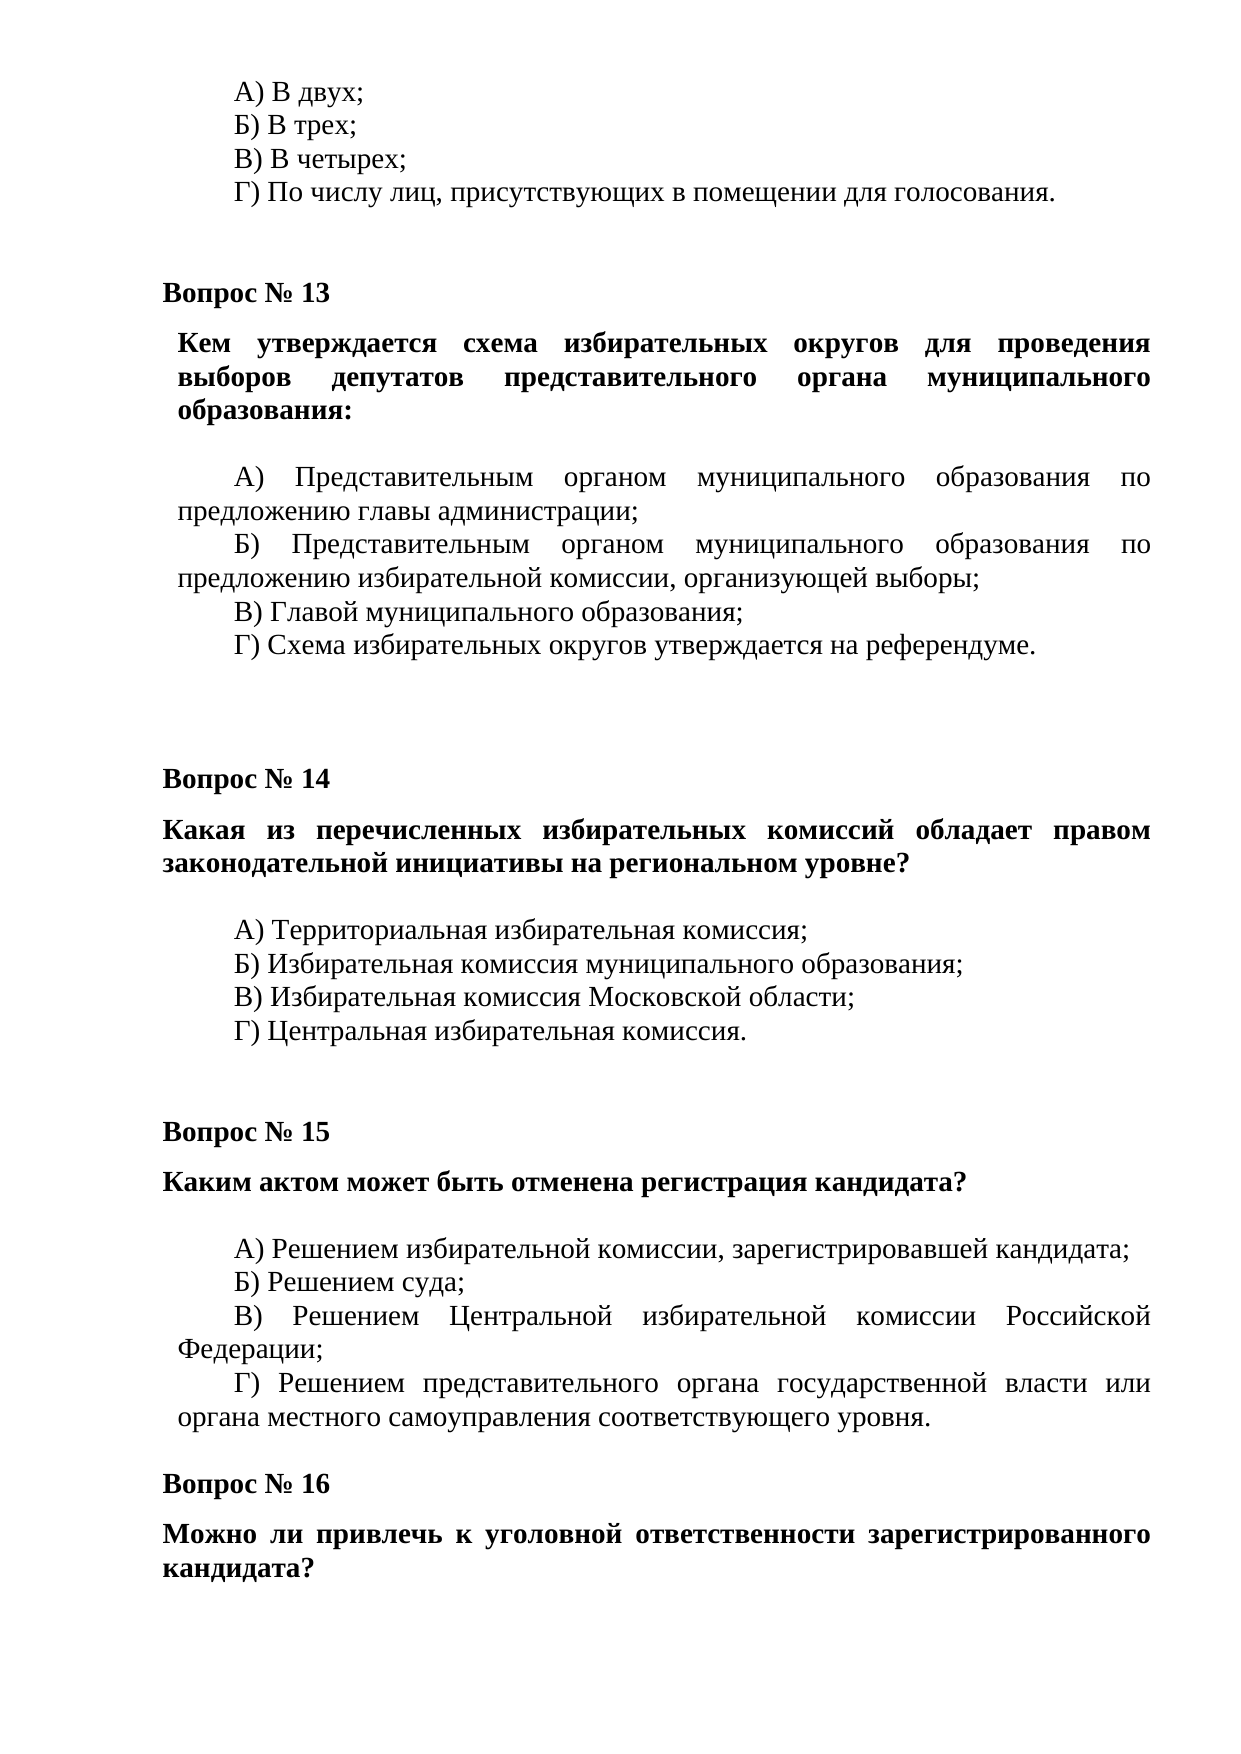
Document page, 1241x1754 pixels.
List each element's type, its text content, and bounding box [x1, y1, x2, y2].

text А) В двух; [177, 74, 1152, 107]
text Г) Схема избирательных округов утверждается на референдуме. [177, 627, 1152, 661]
text Каким актом может быть отменена регистрация кандидата? [162, 1164, 1152, 1197]
text Б) В трех; [177, 107, 1152, 141]
text Вопрос № 13 [162, 275, 1152, 309]
text Г) Центральная избирательная комиссия. [177, 1013, 1152, 1047]
text Кем утверждается схема избирательных округов для проведения выборов депутатов представительного органа муниципального образования: [177, 325, 1152, 426]
text Г) Решением представительного органа государственной власти или органа местного самоуправления соответствующего уровня. [177, 1365, 1152, 1432]
text В) В четырех; [177, 141, 1152, 174]
text А) Территориальная избирательная комиссия; [177, 912, 1152, 946]
text Б) Избирательная комиссия муниципального образования; [177, 946, 1152, 979]
text Б) Представительным органом муниципального образования по предложению избирательной комиссии, организующей выборы; [177, 527, 1152, 594]
text Вопрос № 15 [162, 1114, 1152, 1147]
text Г) По числу лиц, присутствующих в помещении для голосования. [177, 174, 1152, 208]
text А) Решением избирательной комиссии, зарегистрировавшей кандидата; [177, 1231, 1152, 1264]
text Можно ли привлечь к уголовной ответственности зарегистрированного кандидата? [162, 1516, 1152, 1583]
text Б) Решением суда; [177, 1264, 1152, 1298]
text В) Решением Центральной избирательной комиссии Российской Федерации; [177, 1298, 1152, 1365]
text Вопрос № 16 [162, 1466, 1152, 1499]
text В) Избирательная комиссия Московской области; [177, 979, 1152, 1013]
text Вопрос № 14 [162, 761, 1152, 795]
text Какая из перечисленных избирательных комиссий обладает правом законодательной инициативы на региональном уровне? [162, 812, 1152, 879]
text В) Главой муниципального образования; [177, 594, 1152, 627]
text А) Представительным органом муниципального образования по предложению главы администрации; [177, 459, 1152, 527]
